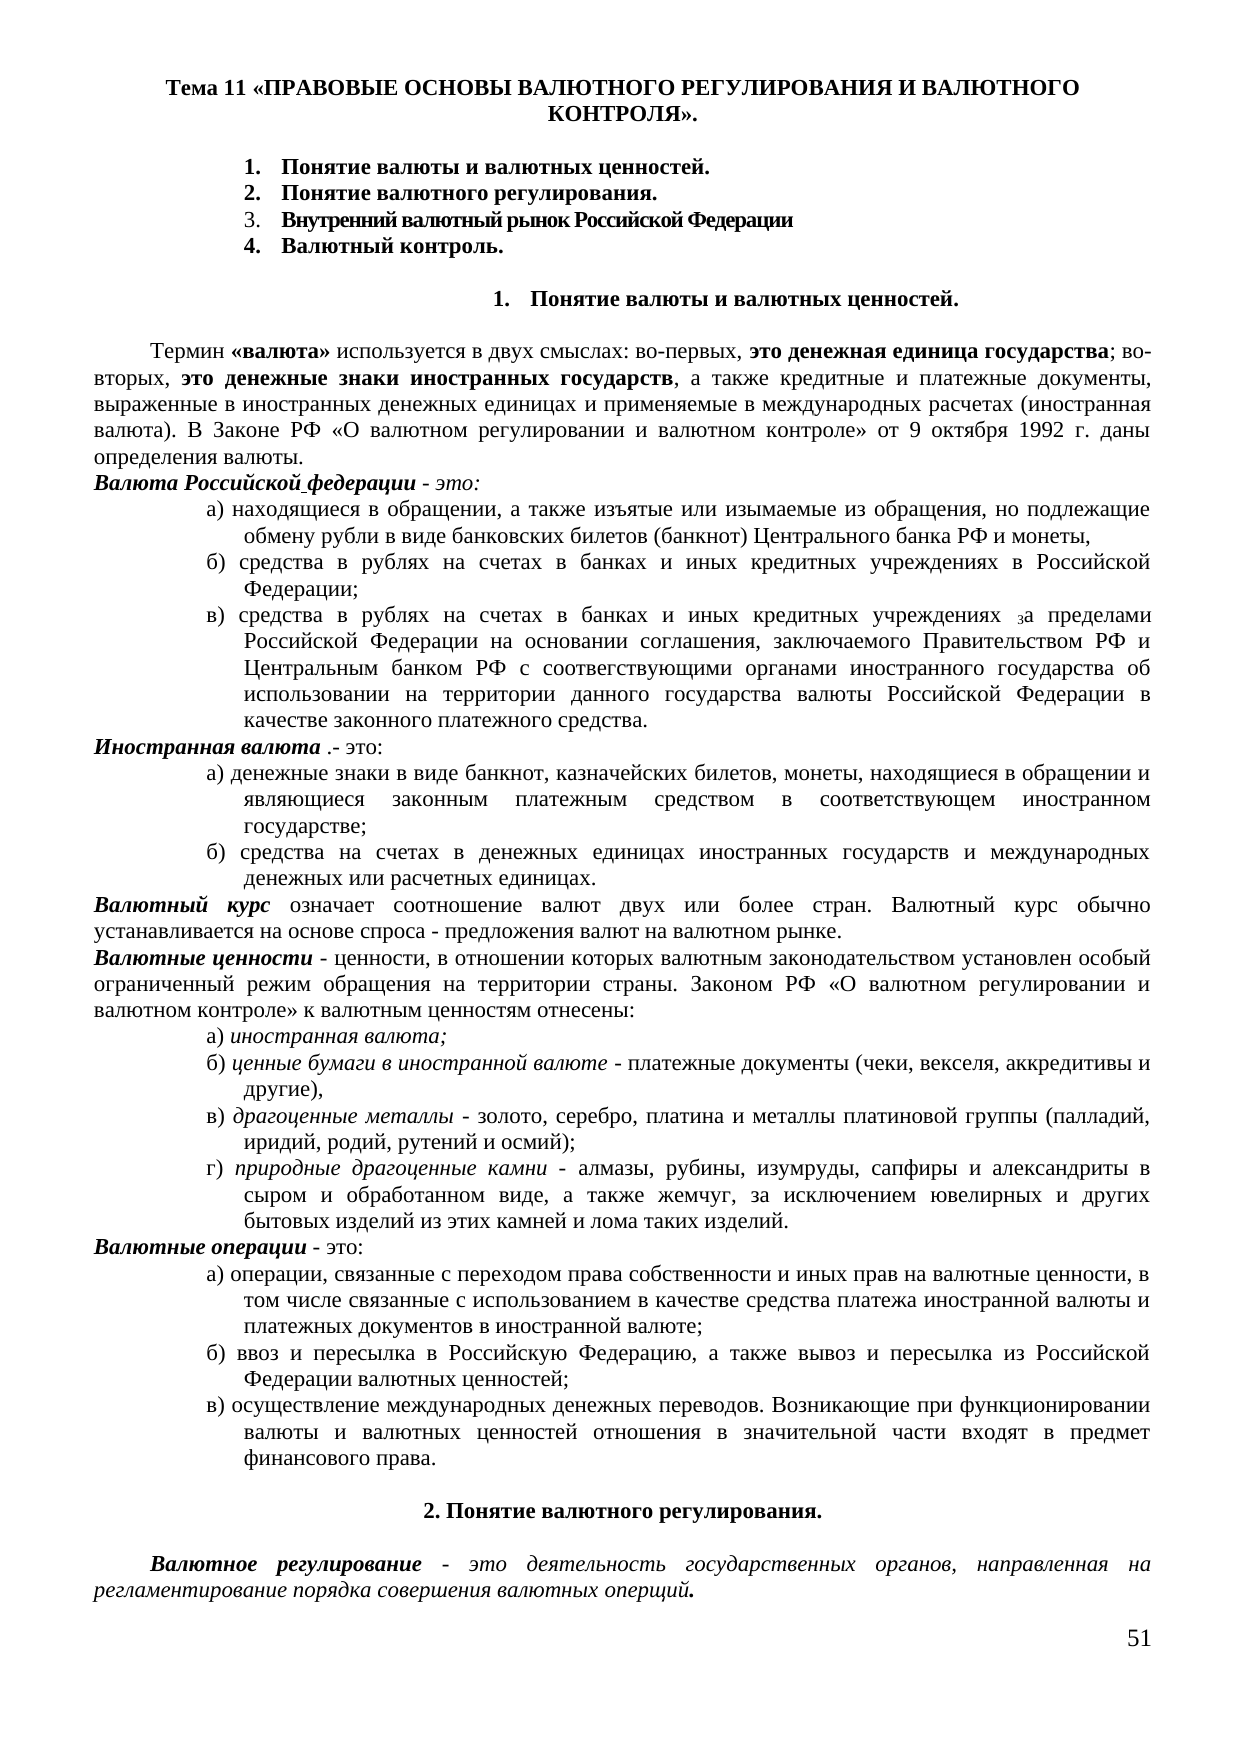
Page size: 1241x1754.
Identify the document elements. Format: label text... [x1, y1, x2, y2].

text а) операции, связанные с переходом права собственности и иных прав на валютные ценности, в том числе связанные с использованием в качестве средства платежа иностранной валюты и платежных документов в иностранной валюте; [206, 1260, 1152, 1339]
text в) осуществление международных денежных переводов. Возникающие при функционировании валюты и валютных ценностей отношения в значительной части входят в предмет финансового права. [206, 1392, 1152, 1471]
text б) средства в рублях на счетах в банках и иных кредитных учреждениях в Российской Федерации; [206, 548, 1152, 601]
text а) иностранная валюта; [206, 1023, 1152, 1049]
text Валютное регулирование - это деятельность государственных органов, направленная на регламентирование порядка совершения валютных оперщий. [94, 1550, 1152, 1602]
list Валютный контроль. [244, 232, 1152, 258]
text Валютный курс означает соотношение валют двух или более стран. Валютный курс обычно устанавливается на основе спроса - предложения валют на валютном рынке. [94, 891, 1152, 943]
text Термин «валюта» используется в двух смыслах: во-первых, это денежная единица государства; во-вторых, это денежные знаки иностранных государств, а также кредитные и платежные документы, выраженные в иностранных денежных единицах и применяемые в международных расчетах (иностранная валюта). В Законе РФ «О валютном регулировании и валютном контроле» от 9 октября . даны определения валюты. [94, 337, 1152, 469]
list Понятие валютного регулирования. [244, 179, 1152, 206]
text в) средства в рублях на счетах в банках и иных кредитных учреждениях За пределами Российской Федерации на основании соглашения, заключаемого Правительством РФ и Центральным банком РФ с соотвегствующими органами иностранного государства об использовании на территории данного государства валюты Российской Федерации в качестве законного платежного средства. [206, 601, 1152, 733]
text Иностранная валюта .- это: [94, 733, 1152, 759]
text а) денежные знаки в виде банкнот, казначейских билетов, монеты, находящиеся в обращении и являющиеся законным платежным средством в соответствующем иностранном государстве; [206, 759, 1152, 838]
text б) ценные бумаги в иностранной валюте - платежные документы (чеки, векселя, аккредитивы и другие), [206, 1049, 1152, 1102]
text г) природные драгоценные камни - алмазы, рубины, изумруды, сапфиры и александриты в сыром и обработанном виде, а также жемчуг, за исключением ювелирных и других бытовых изделий из этих камней и лома таких изделий. [206, 1154, 1152, 1233]
text а) находящиеся в обращении, а также изъятые или изымаемые из обращения, но подлежащие обмену рубли в виде банковских билетов (банкнот) Центрального банка РФ и монеты, [206, 496, 1152, 548]
text б) ввоз и пересылка в Российскую Федерацию, а также вывоз и пересылка из Российской Федерации валютных ценностей; [206, 1339, 1152, 1392]
text Валюта Российской федерации - это: [94, 469, 1152, 496]
list Понятие валюты и валютных ценностей. [300, 285, 1152, 311]
list Понятие валюты и валютных ценностей. [244, 153, 1152, 179]
text Валютные ценности - ценности, в отношении которых валютным законодательством установлен особый ограниченный режим обращения на территории страны. Законом РФ «О валютном регулировании и валютном контроле» к валютным ценностям отнесены: [94, 943, 1152, 1023]
list Внутренний валютный рынок Российской Федерации [244, 206, 1149, 232]
text б) средства на счетах в денежных единицах иностранных государств и международных денежных или расчетных единицах. [206, 838, 1152, 891]
text Валютные операции - это: [94, 1233, 1152, 1260]
text Тема 11 «Правовые основы валютного регулирования и валютного контроля». [94, 74, 1152, 127]
text в) драгоценные металлы - золото, серебро, платина и металлы платиновой группы (палладий, иридий, родий, рутений и осмий); [206, 1102, 1152, 1154]
text 2. Понятие валютного регулирования. [94, 1497, 1152, 1523]
